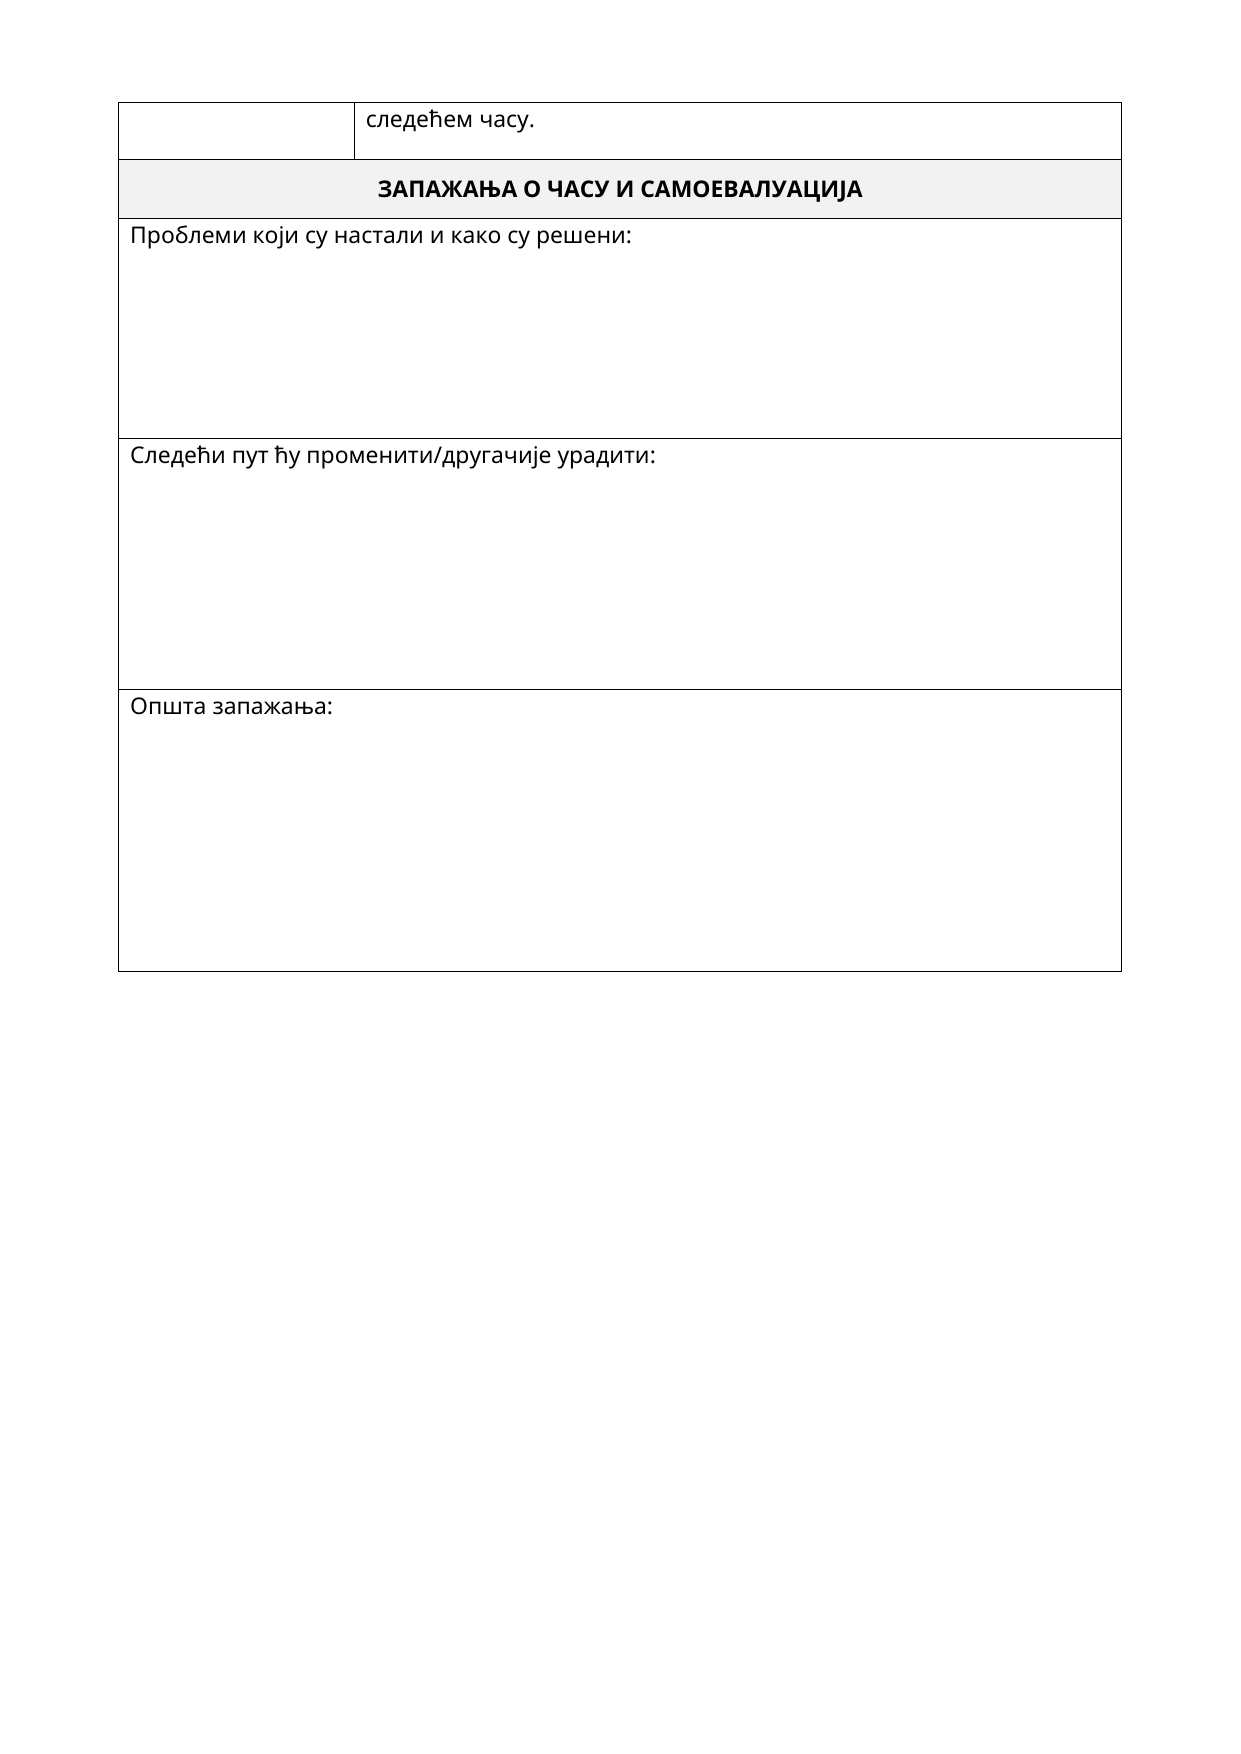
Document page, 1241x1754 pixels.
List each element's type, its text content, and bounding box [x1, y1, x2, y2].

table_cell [119, 103, 354, 159]
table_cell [355, 103, 1121, 159]
table_cell Проблеми који су настали и како су решени: [119, 219, 1121, 438]
table_cell ЗАПАЖАЊА О ЧАСУ И САМОЕВАЛУАЦИЈА [119, 160, 1121, 218]
table_cell Општа запажања: [119, 690, 1121, 971]
table_cell Следећи пут ћу променити/другачије урадити: [119, 439, 1121, 689]
